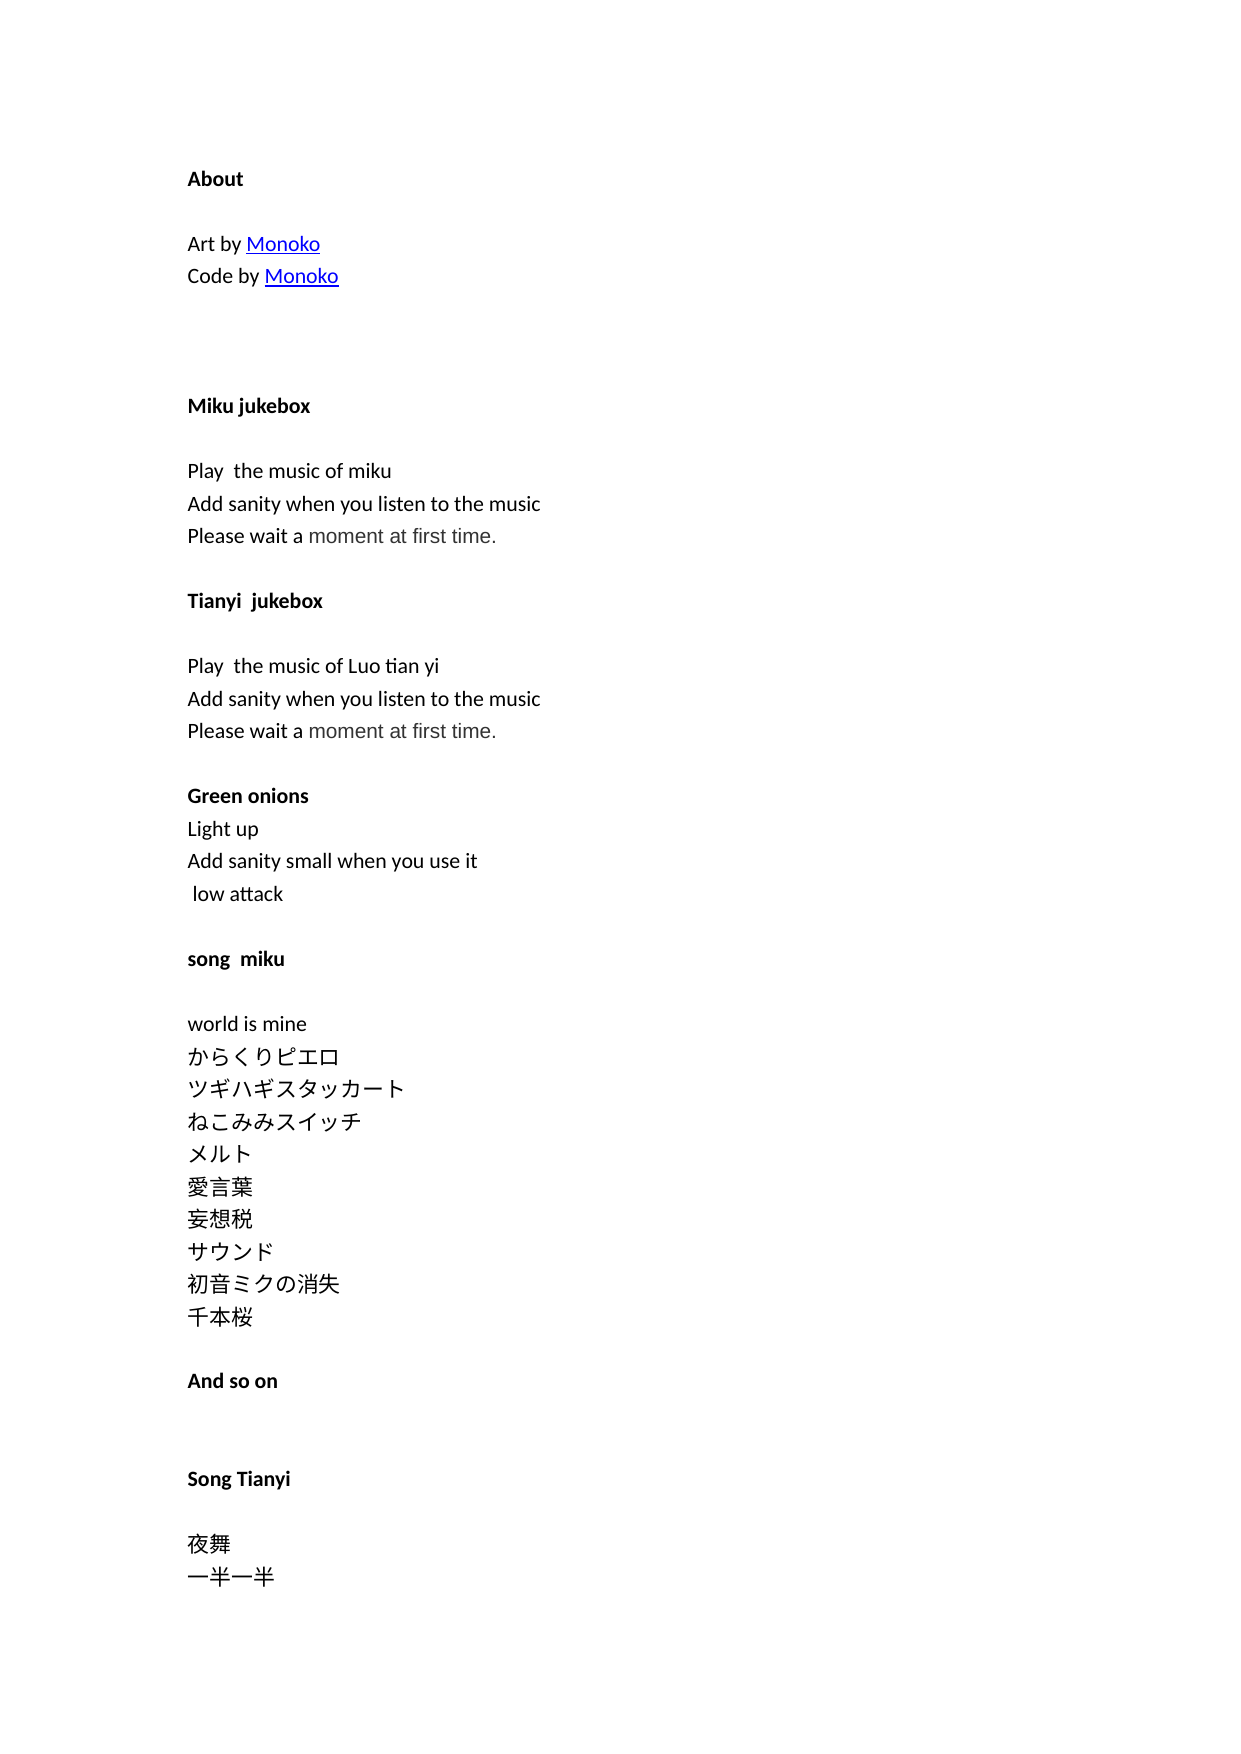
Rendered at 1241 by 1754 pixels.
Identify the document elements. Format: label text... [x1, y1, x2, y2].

text ツギハギスタッカート [187, 1072, 1053, 1104]
text Play the music of Luo tian yi [187, 649, 1053, 682]
text Add sanity when you listen to the music [187, 487, 1053, 519]
text Please wait a moment at first time. [187, 519, 1053, 552]
text サウンド [187, 1234, 1053, 1267]
text Play the music of miku [187, 454, 1053, 487]
text 妄想税 [187, 1202, 1053, 1234]
text 夜舞 [187, 1527, 1053, 1559]
text About [187, 162, 1053, 194]
text 初音ミクの消失 [187, 1267, 1053, 1299]
text メルト [187, 1137, 1053, 1169]
text ねこみみスイッチ [187, 1104, 1053, 1137]
text Add sanity when you listen to the music [187, 682, 1053, 714]
text Song Tianyi [187, 1462, 1053, 1494]
text からくりピエロ [187, 1039, 1053, 1072]
text Add sanity small when you use it [187, 844, 1053, 877]
text Miku jukebox [187, 389, 1053, 422]
text And so on [187, 1364, 1053, 1397]
text Green onions [187, 779, 1053, 812]
text 千本桜 [187, 1299, 1053, 1332]
text song miku [187, 942, 1053, 974]
text Tianyi jukebox [187, 584, 1053, 617]
text Art by Monoko [187, 227, 1053, 259]
text world is mine [187, 1007, 1053, 1039]
text 一半一半 [187, 1559, 1053, 1592]
text low attack [187, 877, 1053, 909]
text 愛言葉 [187, 1169, 1053, 1202]
text Please wait a moment at first time. [187, 714, 1053, 747]
text Light up [187, 812, 1053, 844]
text Code by Monoko [187, 259, 1053, 292]
